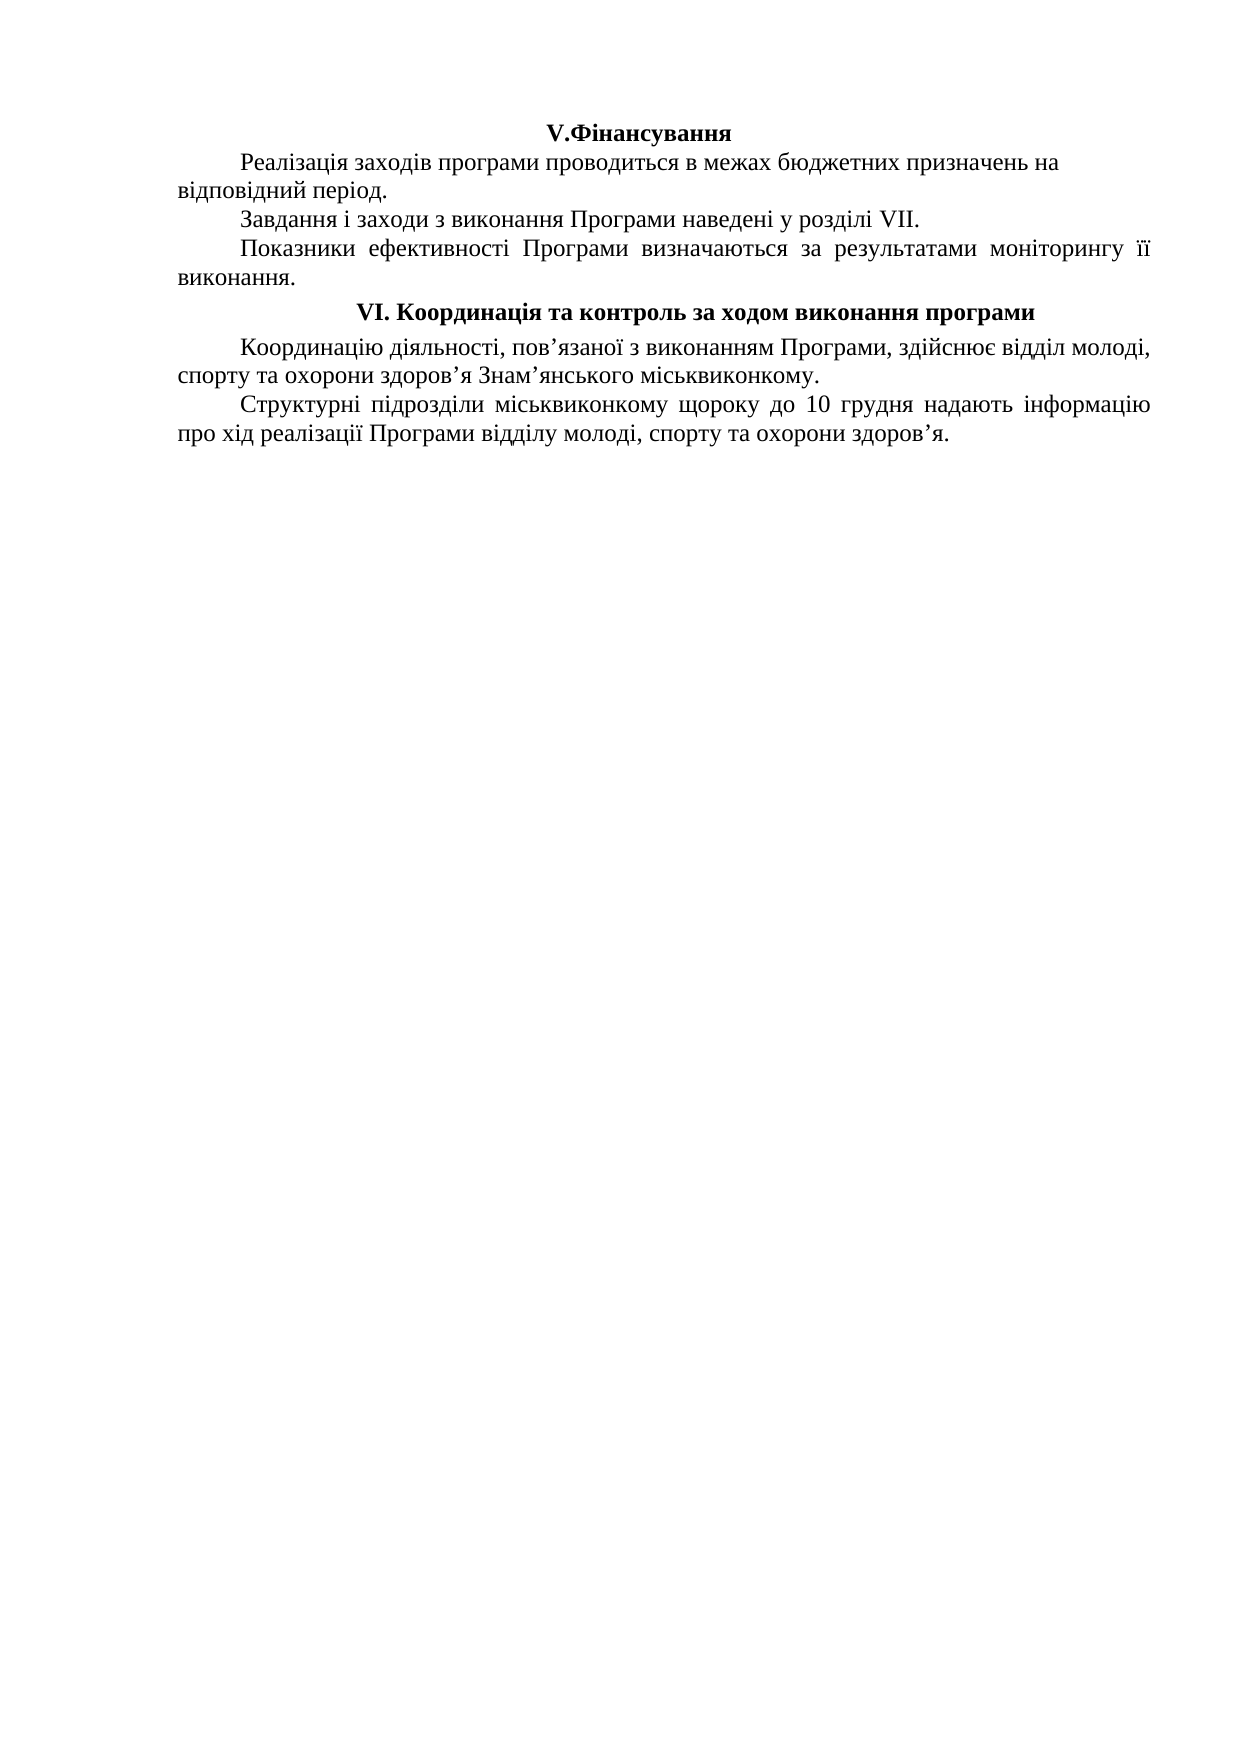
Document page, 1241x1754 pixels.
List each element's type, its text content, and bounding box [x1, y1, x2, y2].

text V.Фінансування [472, 118, 1152, 147]
text Реалізація заходів програми проводиться в межах бюджетних призначень на відповідний період. [177, 147, 1152, 204]
text Структурні підрозділи міськвиконкому щороку до 10 грудня надають інформацію про хід реалізації Програми відділу молоді, спорту та охорони здоров’я. [177, 389, 1152, 447]
text Показники ефективності Програми визначаються за результатами моніторингу її виконання. [177, 233, 1152, 291]
text Координацію діяльності, пов’язаної з виконанням Програми, здійснює відділ молоді, спорту та охорони здоров’я Знам’янського міськвиконкому. [177, 332, 1152, 389]
text VI. Координація та контроль за ходом виконання програми [177, 297, 1152, 326]
text Завдання і заходи з виконання Програми наведені у розділі VІІ. [177, 204, 1152, 233]
